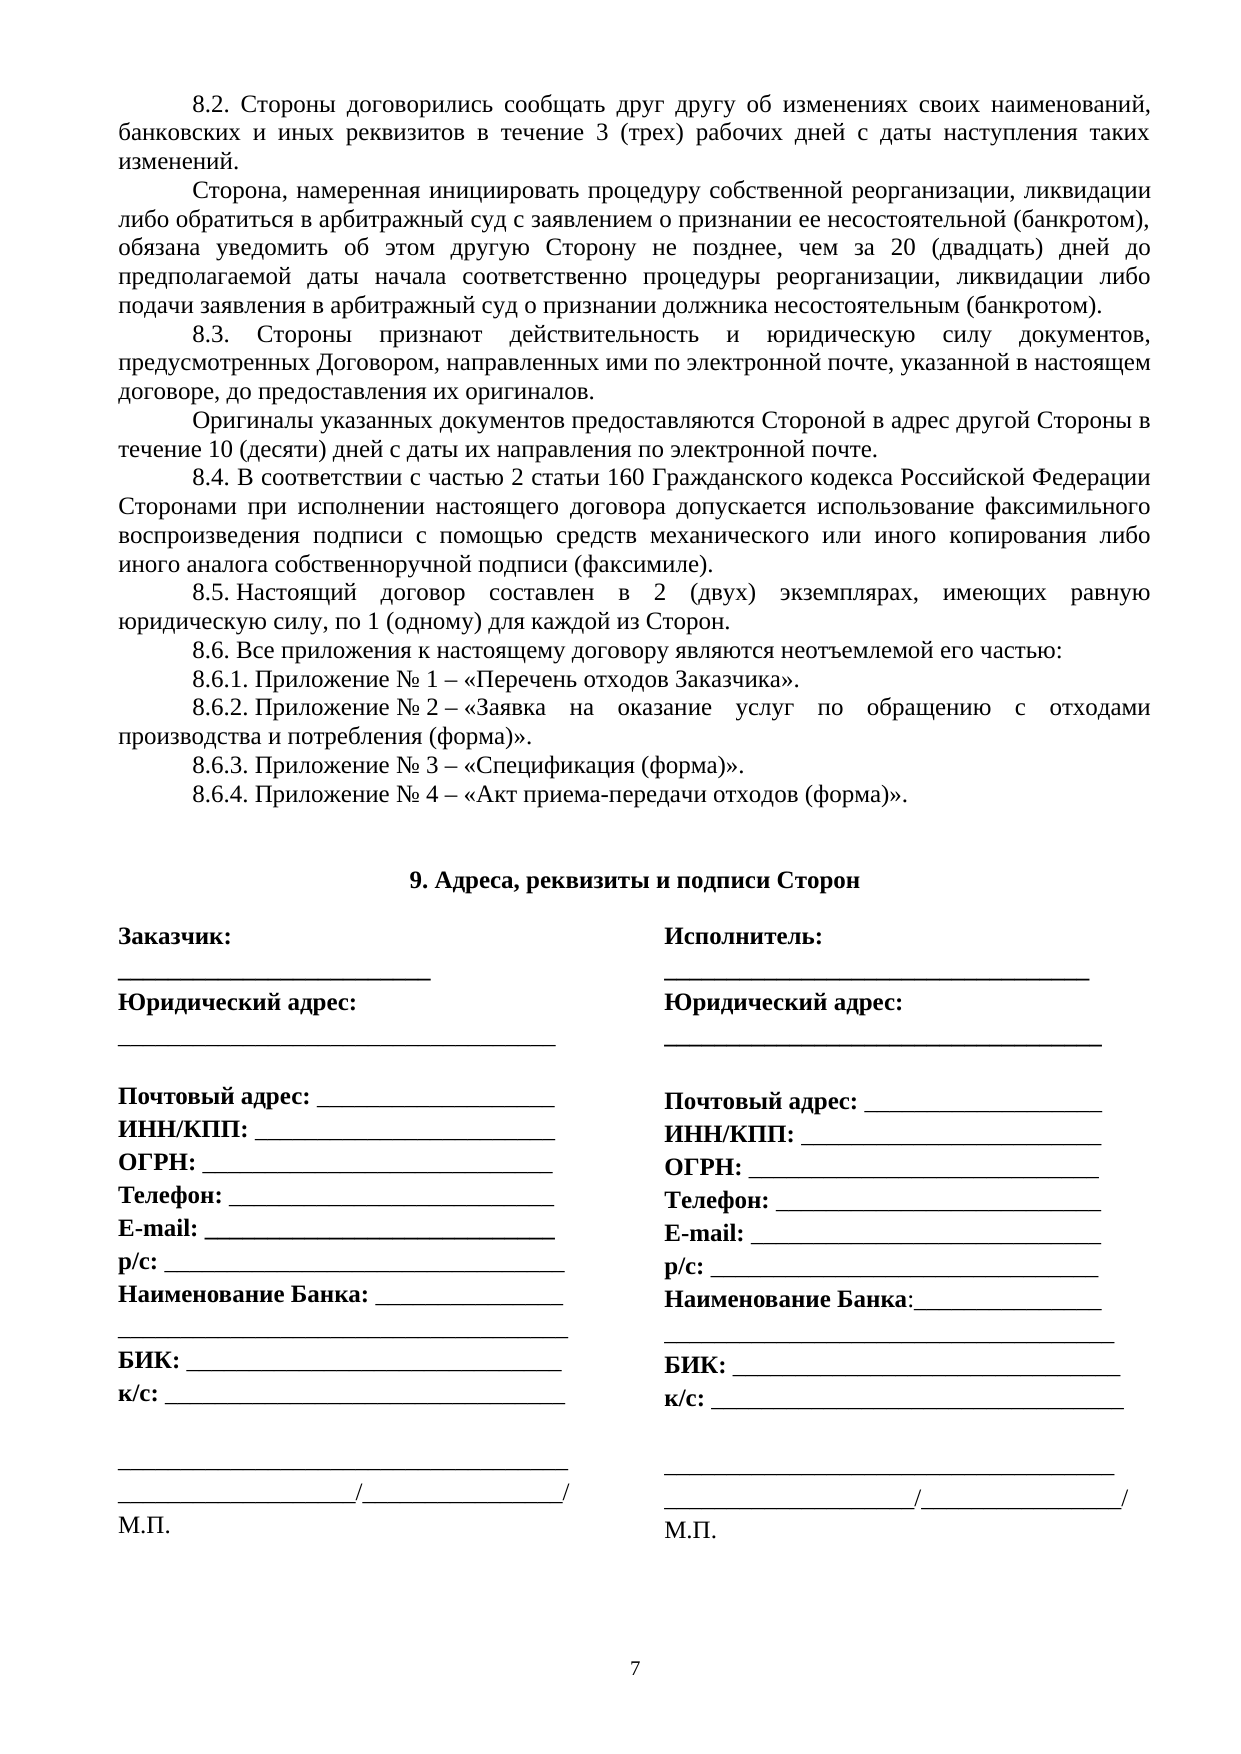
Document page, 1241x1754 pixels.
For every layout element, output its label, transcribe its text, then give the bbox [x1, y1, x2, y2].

text 9. Адреса, реквизиты и подписи Сторон [118, 865, 1152, 894]
text 8.6.2. Приложение № 2 – «Заявка на оказание услуг по обращению с отходами производства и потребления (форма)». [118, 692, 1152, 750]
table_header Заказчик: _________________________ Юридический адрес: ___________________________________ Почтовый адрес: ___________________ ИНН/КПП: ________________________ ОГРН: ____________________________ Телефон: __________________________ E-mail: ____________________________ р/с: ________________________________ Наименование Банка: _______________ ____________________________________ БИК: ______________________________ к/с: ________________________________ ____________________________________ ___________________/________________/ М.П. [104, 894, 650, 1548]
text 8.3. Стороны признают действительность и юридическую силу документов, предусмотренных Договором, направленных ими по электронной почте, указанной в настоящем договоре, до предоставления их оригиналов. [118, 319, 1152, 405]
text 8.6.3. Приложение № 3 – «Спецификация (форма)». [118, 750, 1152, 779]
text 8.2. Стороны договорились сообщать друг другу об изменениях своих наименований, банковских и иных реквизитов в течение 3 (трех) рабочих дней с даты наступления таких изменений. [118, 89, 1152, 175]
text Сторона, намеренная инициировать процедуру собственной реорганизации, ликвидации либо обратиться в арбитражный суд с заявлением о признании ее несостоятельной (банкротом), обязана уведомить об этом другую Сторону не позднее, чем за 20 (двадцать) дней до предполагаемой даты начала соответственно процедуры реорганизации, ликвидации либо подачи заявления в арбитражный суд о признании должника несостоятельным (банкротом). [118, 175, 1152, 319]
text 8.6.1. Приложение № 1 – «Перечень отходов Заказчика». [118, 664, 1152, 692]
text 8.4. В соответствии с частью 2 статьи 160 Гражданского кодекса Российской Федерации Сторонами при исполнении настоящего договора допускается использование факсимильного воспроизведения подписи с помощью средств механического или иного копирования либо иного аналога собственноручной подписи (факсимиле). [118, 462, 1152, 577]
text 8.6.4. Приложение № 4 – «Акт приема-передачи отходов (форма)». [118, 779, 1152, 807]
text 8.6. Все приложения к настоящему договору являются неотъемлемой его частью: [118, 635, 1152, 664]
table_header Исполнитель: __________________________________ Юридический адрес: ___________________________________ Почтовый адрес: ___________________ ИНН/КПП: ________________________ ОГРН: ____________________________ Телефон: __________________________ E-mail: ____________________________ р/с: _______________________________ Наименование Банка:_______________ ____________________________________ БИК: _______________________________ к/с: _________________________________ ____________________________________ ____________________/________________/ М.П. [650, 894, 1152, 1548]
text 8.5. Настоящий договор составлен в 2 (двух) экземплярах, имеющих равную юридическую силу, по 1 (одному) для каждой из Сторон. [118, 577, 1152, 635]
text Оригиналы указанных документов предоставляются Стороной в адрес другой Стороны в течение 10 (десяти) дней с даты их направления по электронной почте. [118, 405, 1152, 462]
